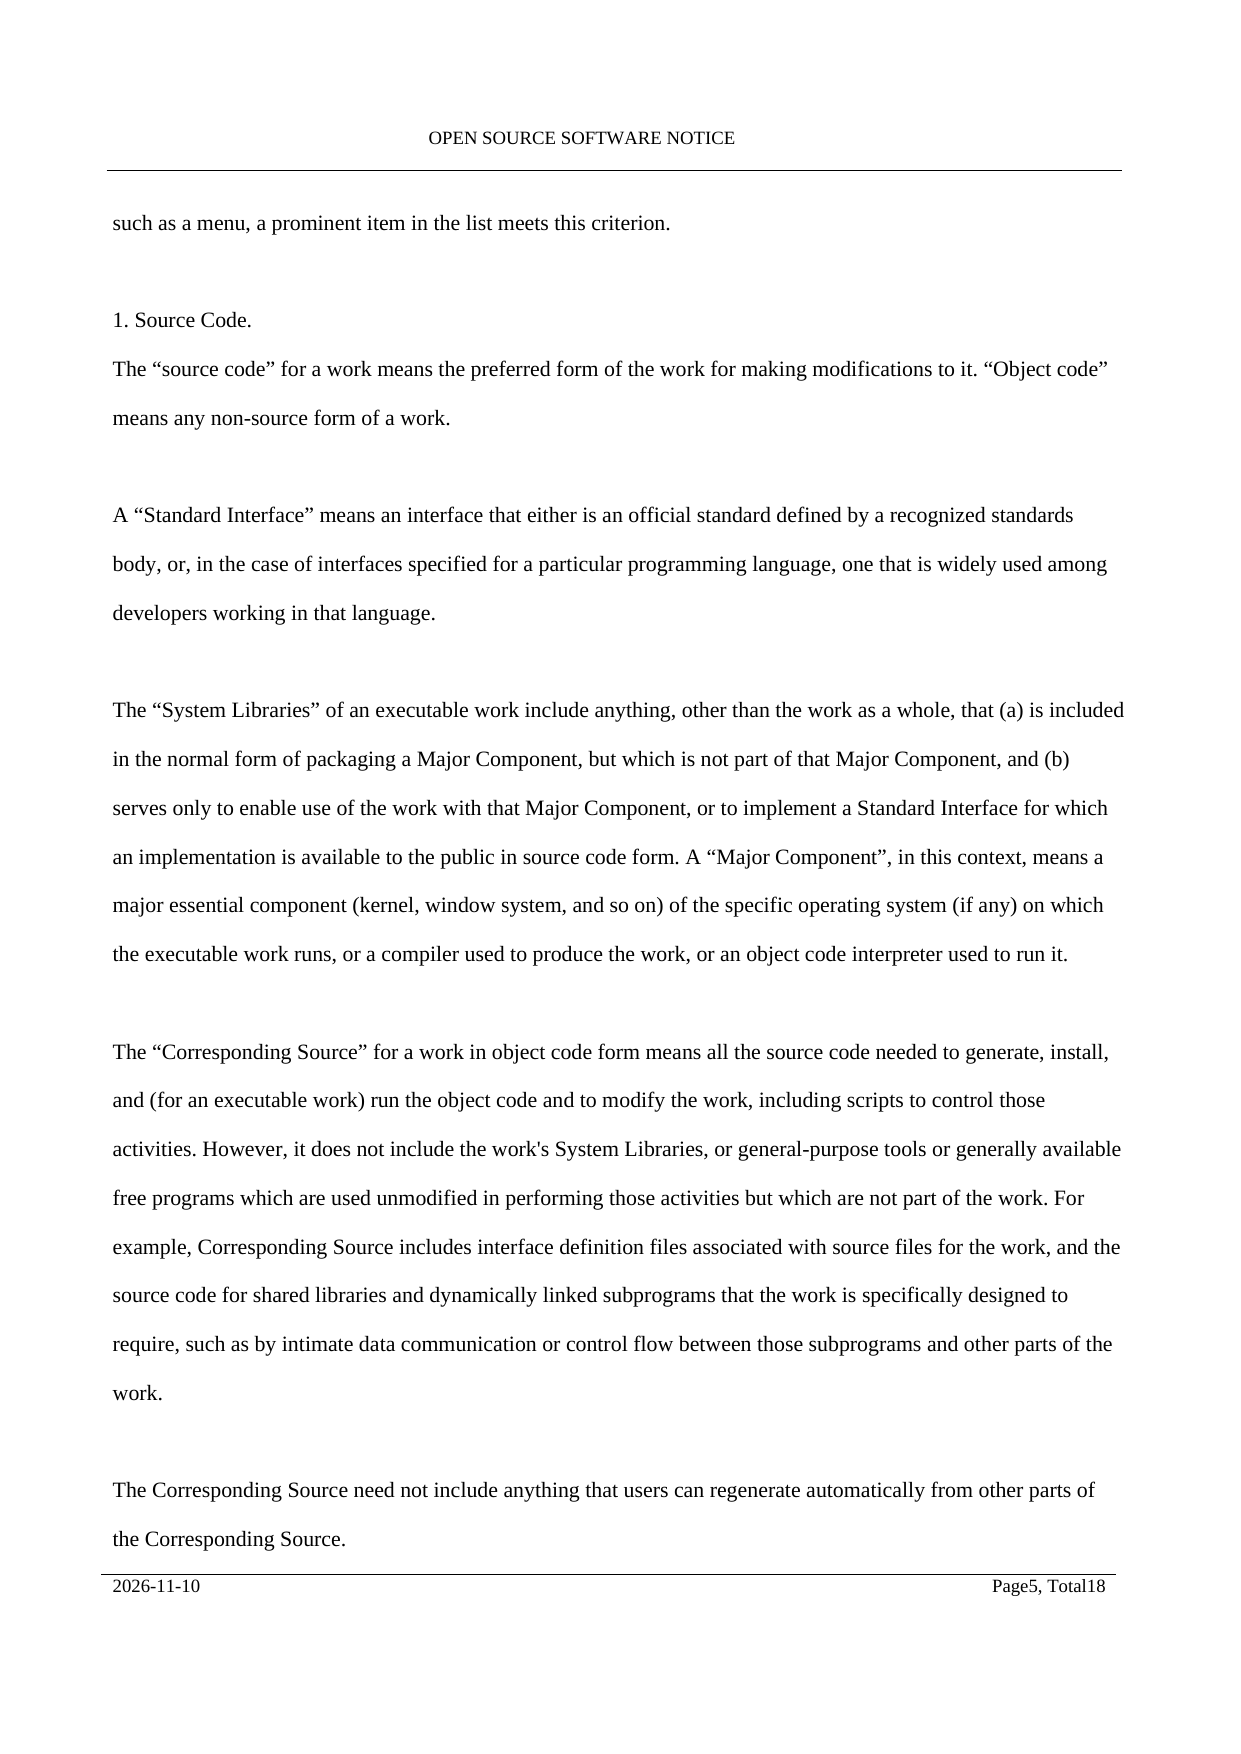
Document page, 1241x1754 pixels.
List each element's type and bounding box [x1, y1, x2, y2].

text [112, 206, 1128, 1555]
